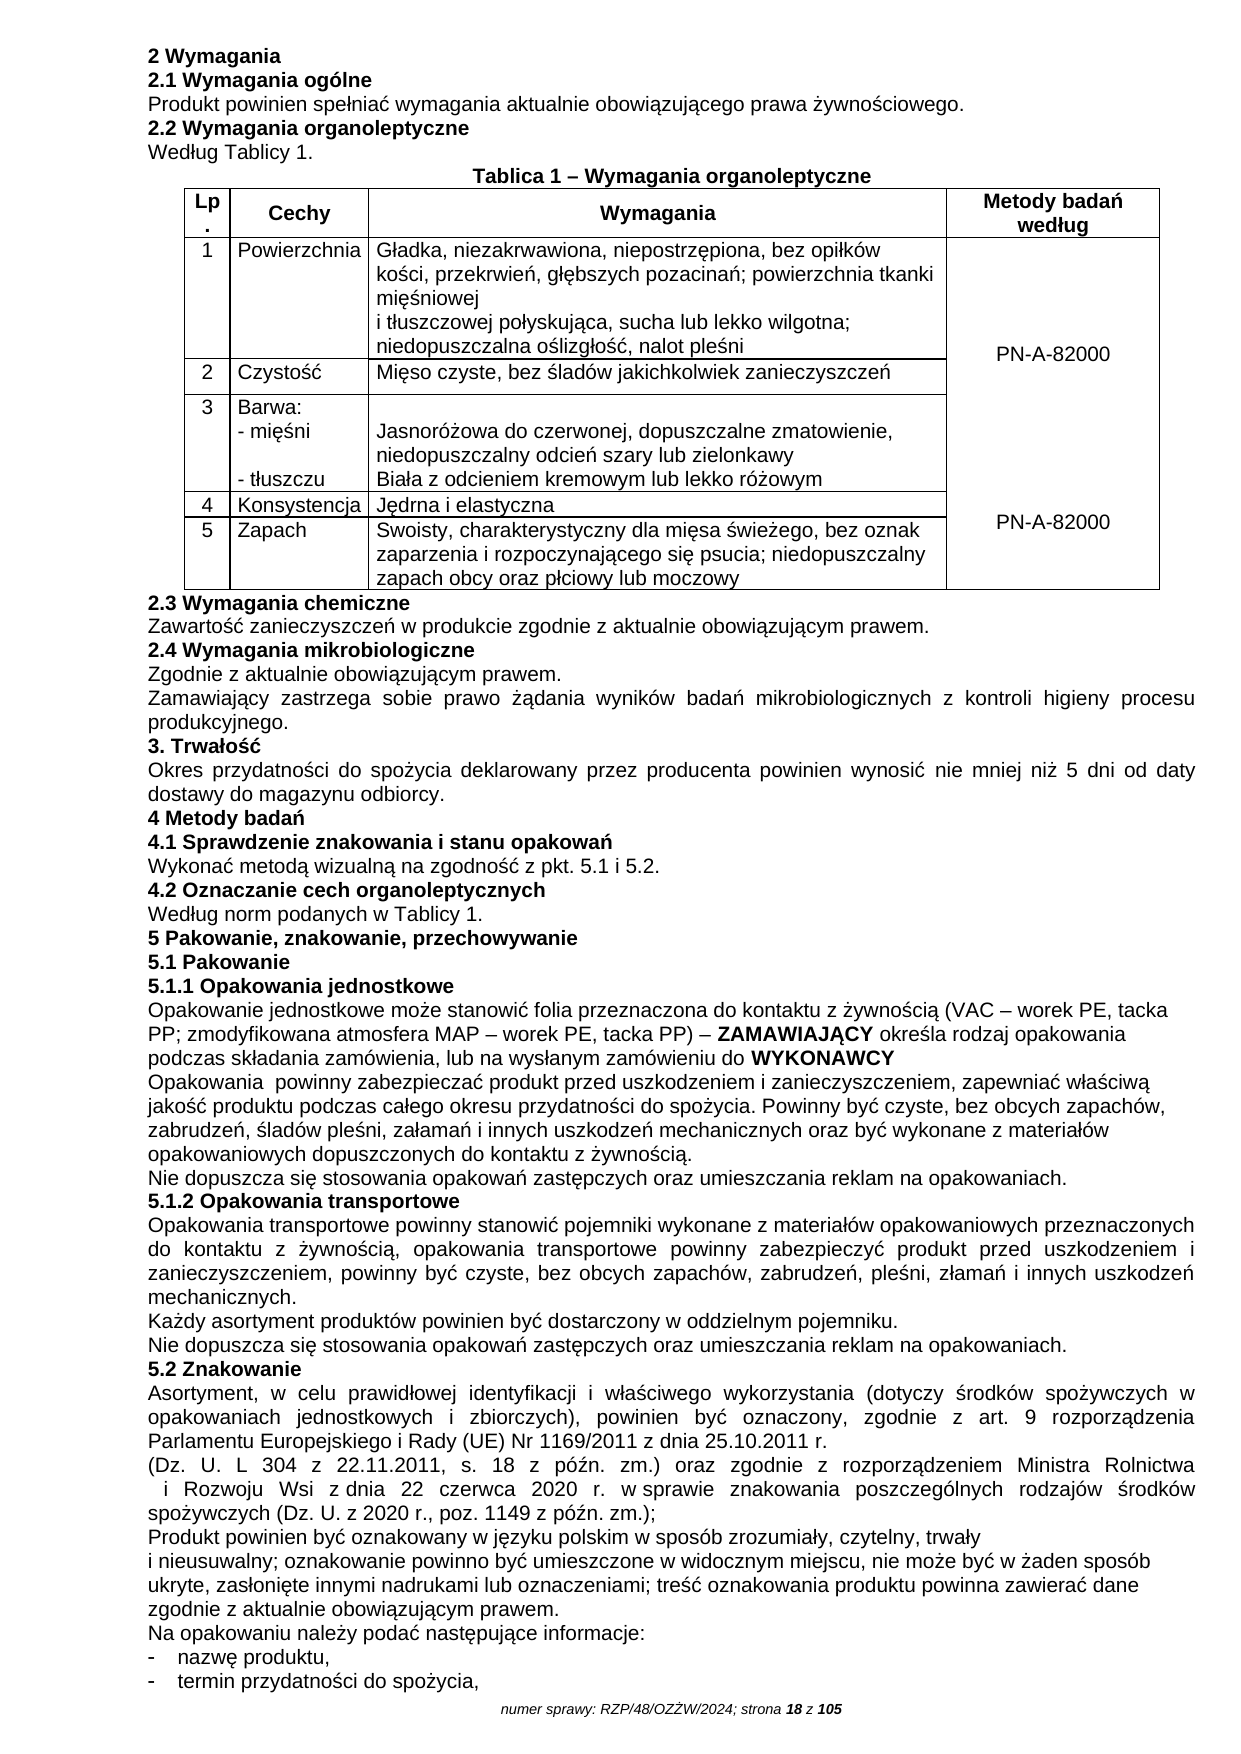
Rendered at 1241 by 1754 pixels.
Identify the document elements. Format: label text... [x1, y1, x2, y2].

list nazwę produktu, [148, 1644, 1196, 1668]
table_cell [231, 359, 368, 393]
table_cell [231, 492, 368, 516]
text Wykonać metodą wizualną na zgodność z pkt. 5.1 i 5.2. [148, 854, 1196, 878]
text (Dz. U. L 304 z 22.11.2011, s. 18 z późn. zm.) oraz zgodnie z rozporządzeniem Ministra Rolnictwa i Rozwoju Wsi z dnia 22 czerwca 2020 r. w sprawie znakowania poszczególnych rodzajów środków spożywczych (Dz. U. z 2020 r., poz. 1149 z późn. zm.); [148, 1453, 1196, 1525]
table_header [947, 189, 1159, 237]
text Zgodnie z aktualnie obowiązującym prawem. [148, 662, 1196, 686]
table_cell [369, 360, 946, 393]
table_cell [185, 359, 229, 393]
text 5.1.1 Opakowania jednostkowe [148, 974, 1196, 998]
text 4.2 Oznaczanie cech organoleptycznych [148, 878, 1196, 902]
text Opakowania transportowe powinny stanowić pojemniki wykonane z materiałów opakowaniowych przeznaczonych do kontaktu z żywnością, opakowania transportowe powinny zabezpieczyć produkt przed uszkodzeniem i zanieczyszczeniem, powinny być czyste, bez obcych zapachów, zabrudzeń, pleśni, złamań i innych uszkodzeń mechanicznych. [148, 1213, 1196, 1309]
text Każdy asortyment produktów powinien być dostarczony w oddzielnym pojemniku. [148, 1309, 1196, 1333]
text Opakowanie jednostkowe może stanowić folia przeznaczona do kontaktu z żywnością (VAC – worek PE, tacka PP; zmodyfikowana atmosfera MAP – worek PE, tacka PP) – ZAMAWIAJĄCY określa rodzaj opakowania podczas składania zamówienia, lub na wysłanym zamówieniu do WYKONAWCY [148, 998, 1196, 1069]
text Według Tablicy 1. [148, 140, 1196, 164]
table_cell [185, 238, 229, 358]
text 2.3 Wymagania chemiczne [148, 590, 1196, 614]
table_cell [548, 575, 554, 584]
text 5 Pakowanie, znakowanie, przechowywanie [148, 926, 1196, 950]
text Nie dopuszcza się stosowania opakowań zastępczych oraz umieszczania reklam na opakowaniach. [148, 1333, 1196, 1357]
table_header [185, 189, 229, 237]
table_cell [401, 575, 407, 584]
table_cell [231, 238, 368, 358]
text Według norm podanych w Tablicy 1. [148, 902, 1196, 926]
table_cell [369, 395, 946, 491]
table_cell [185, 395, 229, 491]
text Opakowania powinny zabezpieczać produkt przed uszkodzeniem i zanieczyszczeniem, zapewniać właściwą jakość produktu podczas całego okresu przydatności do spożycia. Powinny być czyste, bez obcych zapachów, zabrudzeń, śladów pleśni, załamań i innych uszkodzeń mechanicznych oraz być wykonane z materiałów opakowaniowych dopuszczonych do kontaktu z żywnością. [148, 1069, 1196, 1165]
text 2 Wymagania [148, 44, 1196, 68]
text Zamawiający zastrzega sobie prawo żądania wyników badań mikrobiologicznych z kontroli higieny procesu produkcyjnego. [148, 686, 1196, 734]
text Nie dopuszcza się stosowania opakowań zastępczych oraz umieszczania reklam na opakowaniach. [148, 1165, 1196, 1189]
text 2.1 Wymagania ogólne [148, 68, 1196, 92]
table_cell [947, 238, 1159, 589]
list termin przydatności do spożycia, [148, 1668, 1196, 1693]
text 5.1 Pakowanie [148, 950, 1196, 974]
text Asortyment, w celu prawidłowej identyfikacji i właściwego wykorzystania (dotyczy środków spożywczych w opakowaniach jednostkowych i zbiorczych), powinien być oznaczony, zgodnie z art. 9 rozporządzenia Parlamentu Europejskiego i Rady (UE) Nr 1169/2011 z dnia 25.10.2011 r. [148, 1381, 1196, 1453]
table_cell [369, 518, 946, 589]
text 2.4 Wymagania mikrobiologiczne [148, 638, 1196, 662]
text 5.1.2 Opakowania transportowe [148, 1189, 1196, 1213]
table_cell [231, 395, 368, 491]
text Zawartość zanieczyszczeń w produkcie zgodnie z aktualnie obowiązującym prawem. [148, 614, 1196, 638]
text Produkt powinien być oznakowany w języku polskim w sposób zrozumiały, czytelny, trwały i nieusuwalny; oznakowanie powinno być umieszczone w widocznym miejscu, nie może być w żaden sposób ukryte, zasłonięte innymi nadrukami lub oznaczeniami; treść oznakowania produktu powinna zawierać dane zgodnie z aktualnie obowiązującym prawem. [148, 1525, 1196, 1621]
text Okres przydatności do spożycia deklarowany przez producenta powinien wynosić nie mniej niż 5 dni od daty dostawy do magazynu odbiorcy. [148, 758, 1196, 806]
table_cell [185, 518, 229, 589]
text Na opakowaniu należy podać następujące informacje: [148, 1621, 1196, 1644]
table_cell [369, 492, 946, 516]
text 2.2 Wymagania organoleptyczne [148, 116, 1196, 140]
text 4 Metody badań [148, 806, 1196, 830]
text Produkt powinien spełniać wymagania aktualnie obowiązującego prawa żywnościowego. [148, 92, 1196, 116]
text 4.1 Sprawdzenie znakowania i stanu opakowań [148, 830, 1196, 854]
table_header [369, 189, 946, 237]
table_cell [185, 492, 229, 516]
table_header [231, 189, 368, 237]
text 3. Trwałość [148, 734, 1196, 758]
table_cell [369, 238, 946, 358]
text Tablica 1 – Wymagania organoleptyczne [148, 164, 1196, 188]
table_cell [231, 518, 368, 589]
text 5.2 Znakowanie [148, 1357, 1196, 1381]
